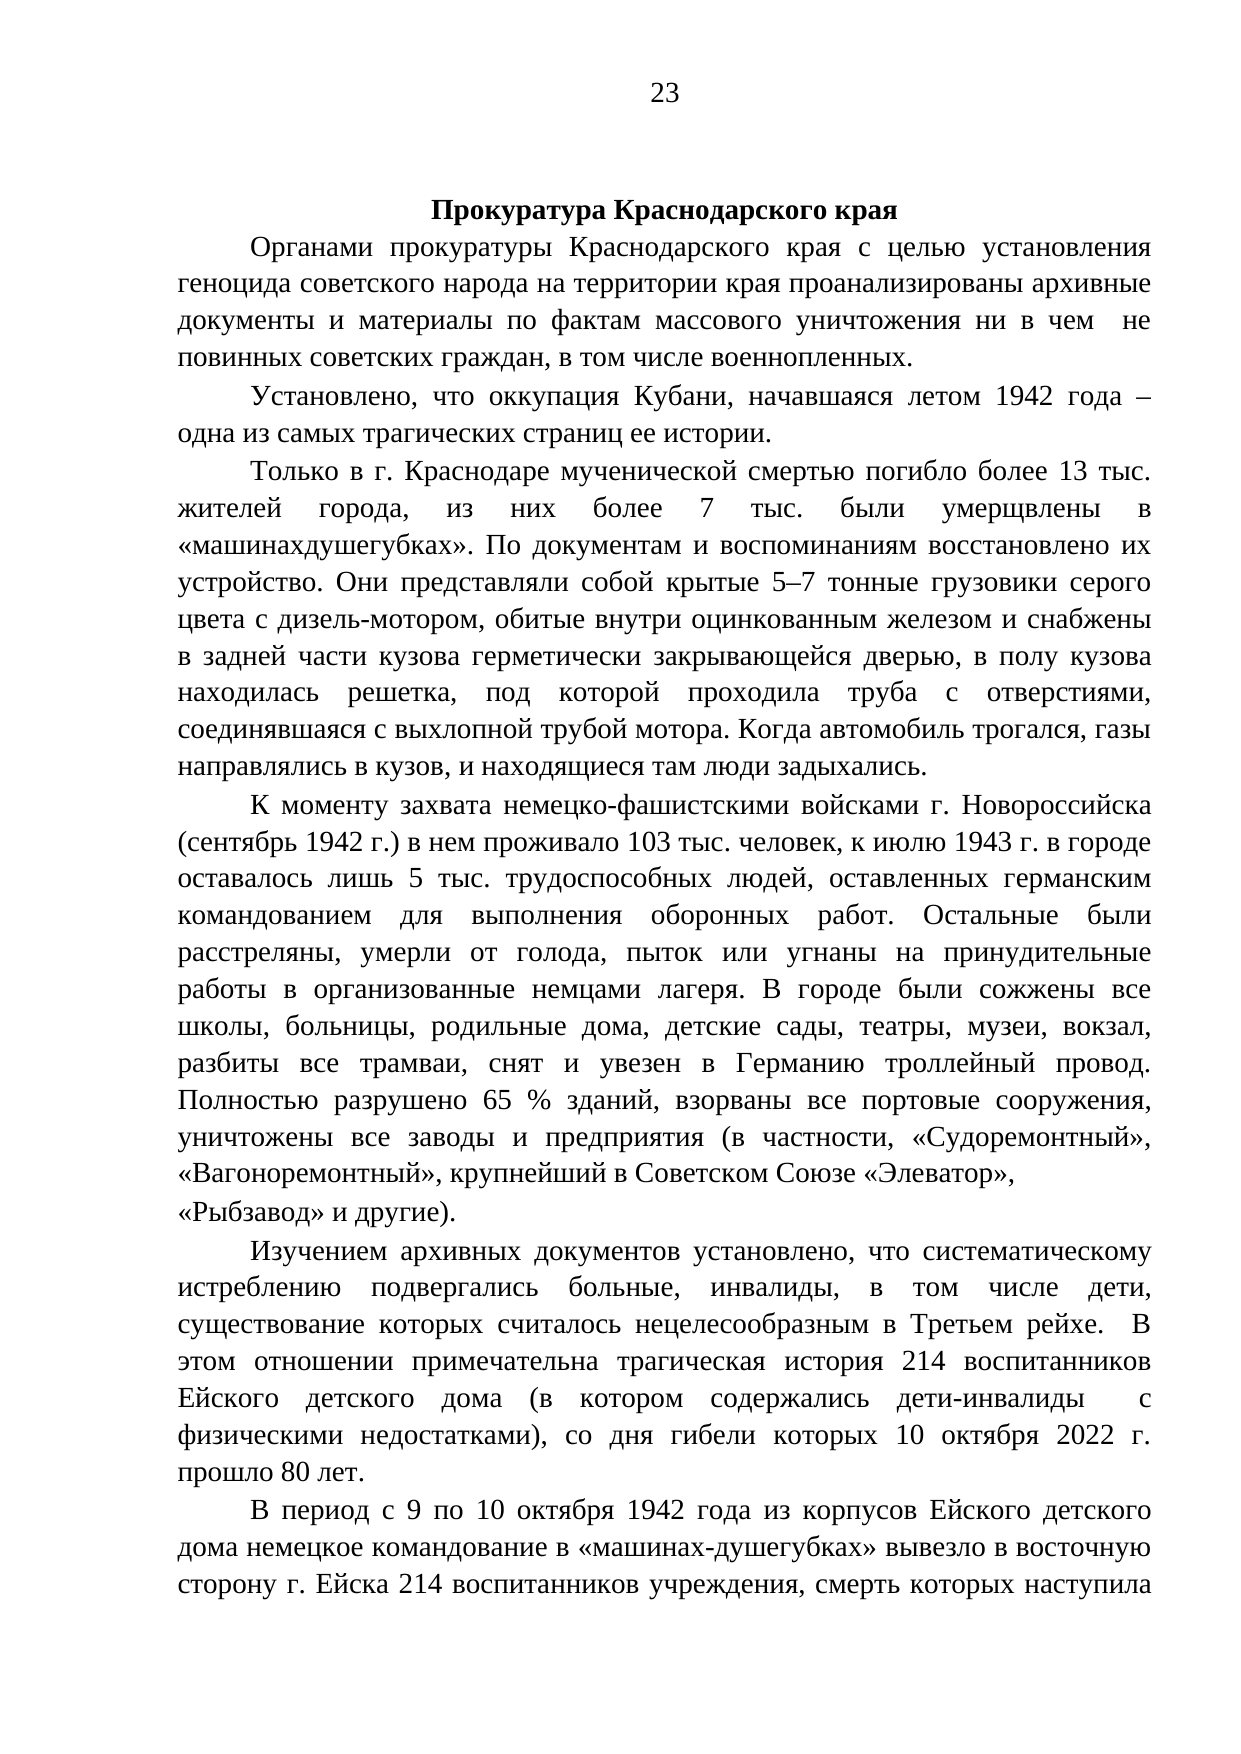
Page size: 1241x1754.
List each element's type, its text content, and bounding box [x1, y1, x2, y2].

text «Рыбзавод» и другие). [177, 1194, 1152, 1228]
text Изучением архивных документов установлено, что систематическому истреблению подвергались больные, инвалиды, в том числе дети, существование которых считалось нецелесообразным в Третьем рейхе. В этом отношении примечательна трагическая история 214 воспитанников Ейского детского дома (в котором содержались дети-инвалиды с физическими недостатками), со дня гибели которых 10 октября 2022 г. прошло 80 лет. [177, 1233, 1152, 1487]
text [177, 1492, 1152, 1600]
text Органами прокуратуры Краснодарского края с целью установления геноцида советского народа на территории края проанализированы архивные документы и материалы по фактам массового уничтожения ни в чем не повинных советских граждан, в том числе военнопленных. [177, 229, 1152, 373]
text Установлено, что оккупация Кубани, начавшаяся летом 1942 года – одна из самых трагических страниц ее истории. [177, 378, 1152, 448]
text К моменту захвата немецко-фашистскими войсками г. Новороссийска (сентябрь 1942 г.) в нем проживало 103 тыс. человек, к июлю 1943 г. в городе оставалось лишь 5 тыс. трудоспособных людей, оставленных германским командованием для выполнения оборонных работ. Остальные были расстреляны, умерли от голода, пыток или угнаны на принудительные работы в организованные немцами лагеря. В городе были сожжены все школы, больницы, родильные дома, детские сады, театры, музеи, вокзал, разбиты все трамваи, снят и увезен в Германию троллейный провод. Полностью разрушено 65 % зданий, взорваны все портовые сооружения, уничтожены все заводы и предприятия (в частности, «Судоремонтный», «Вагоноремонтный», крупнейший в Советском Союзе «Элеватор», [177, 787, 1152, 1189]
text Только в г. Краснодаре мученической смертью погибло более 13 тыс. жителей города, из них более 7 тыс. были умерщвлены в «машинахдушегубках». По документам и воспоминаниям восстановлено их устройство. Они представляли собой крытые 5–7 тонные грузовики серого цвета с дизель-мотором, обитые внутри оцинкованным железом и снабжены в задней части кузова герметически закрывающейся дверью, в полу кузова находилась решетка, под которой проходила труба с отверстиями, соединявшаяся с выхлопной трубой мотора. Когда автомобиль трогался, газы направлялись в кузов, и находящиеся там люди задыхались. [177, 453, 1152, 782]
subtitle Прокуратура Краснодарского края [177, 192, 1152, 225]
